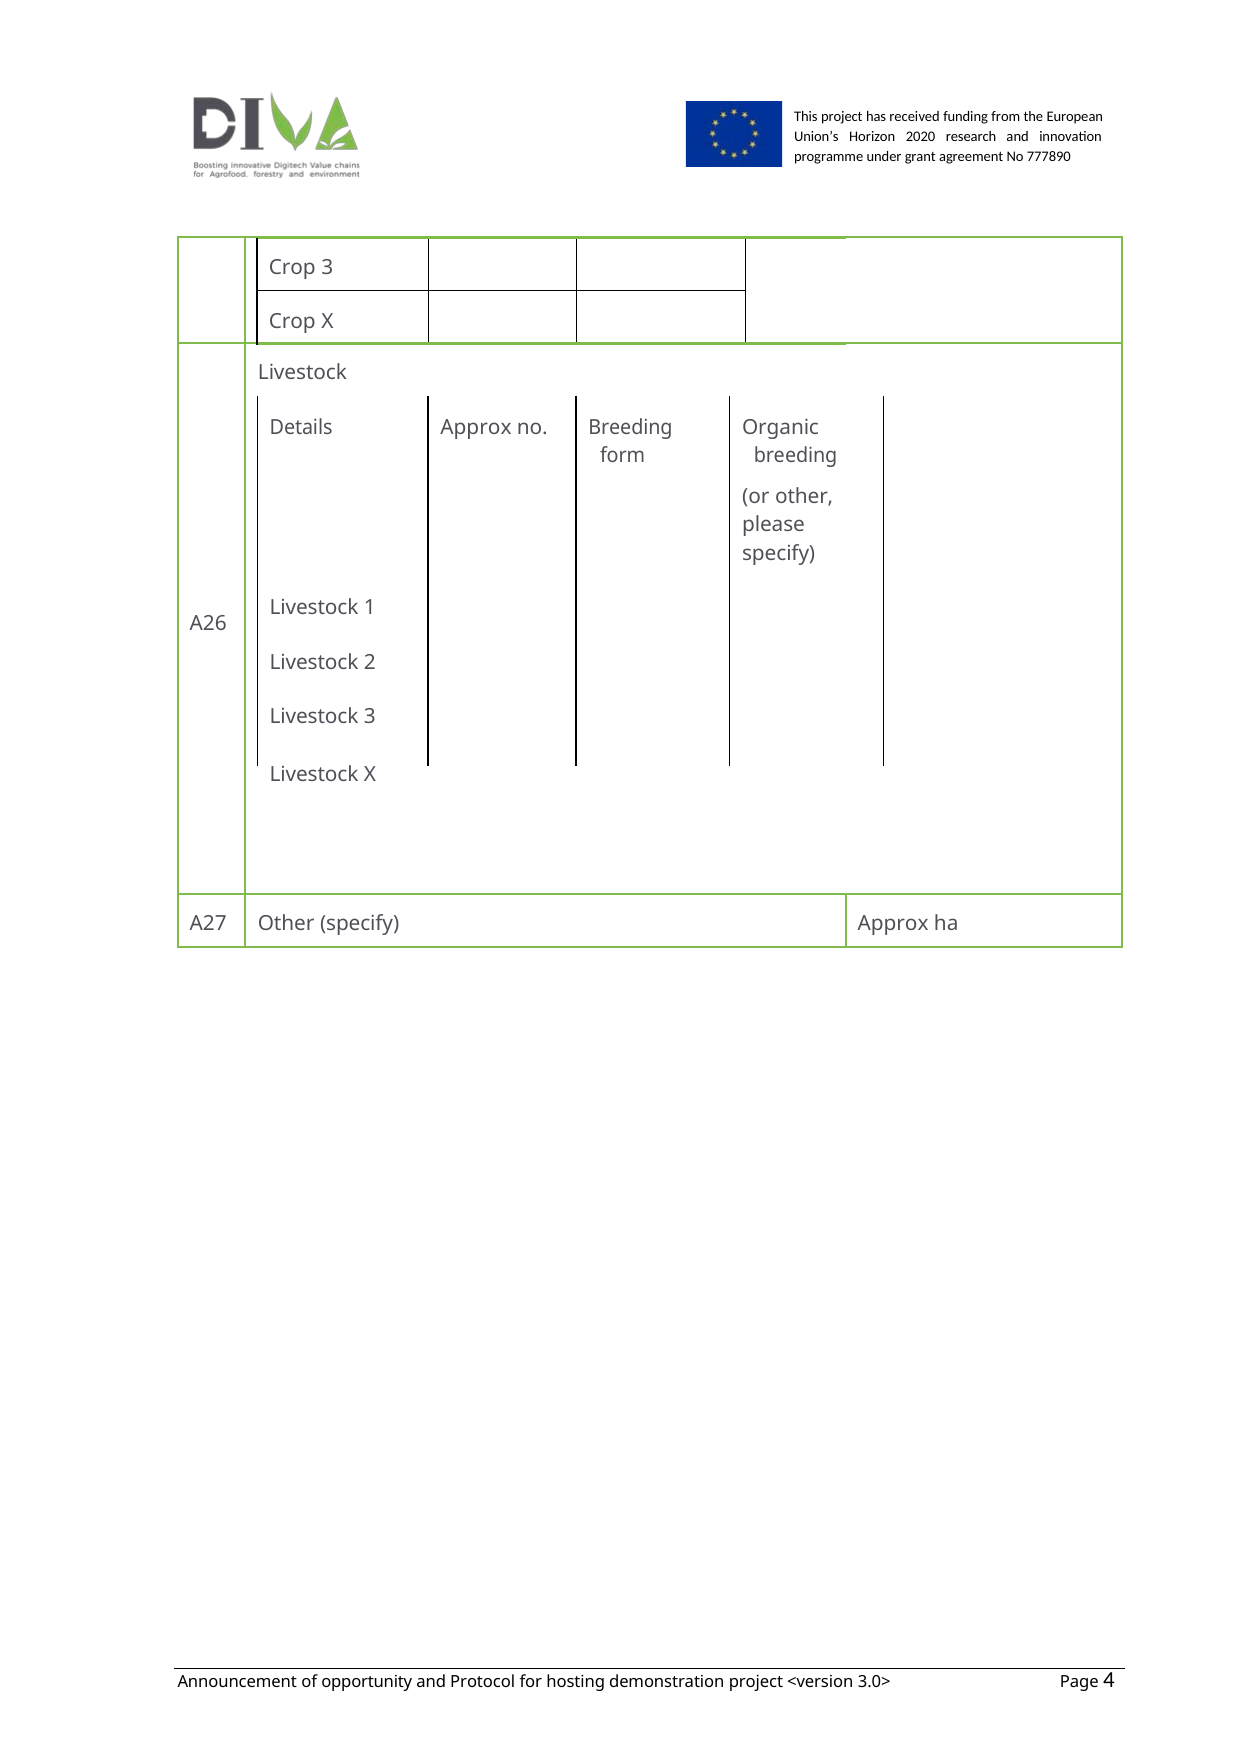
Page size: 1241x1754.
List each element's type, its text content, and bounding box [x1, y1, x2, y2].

table_cell Approx ha [847, 895, 1121, 946]
picture [685, 101, 783, 167]
table_cell Livestock Details Approx no. Breeding Organic form breeding (or other, please specify) Livestock 1 Livestock 2 Livestock 3 Livestock X [257, 345, 846, 893]
table_cell [246, 344, 257, 893]
table_header [846, 238, 1121, 342]
table_header [179, 238, 244, 342]
table_cell [846, 344, 1121, 893]
table_cell [246, 895, 257, 946]
table_cell A26 [179, 344, 244, 893]
table_cell Other (specify) [257, 895, 845, 946]
table_cell A27 [179, 895, 244, 946]
table_header Crop 3 Crop X [258, 239, 846, 342]
picture [177, 75, 375, 193]
table_header [246, 238, 256, 342]
